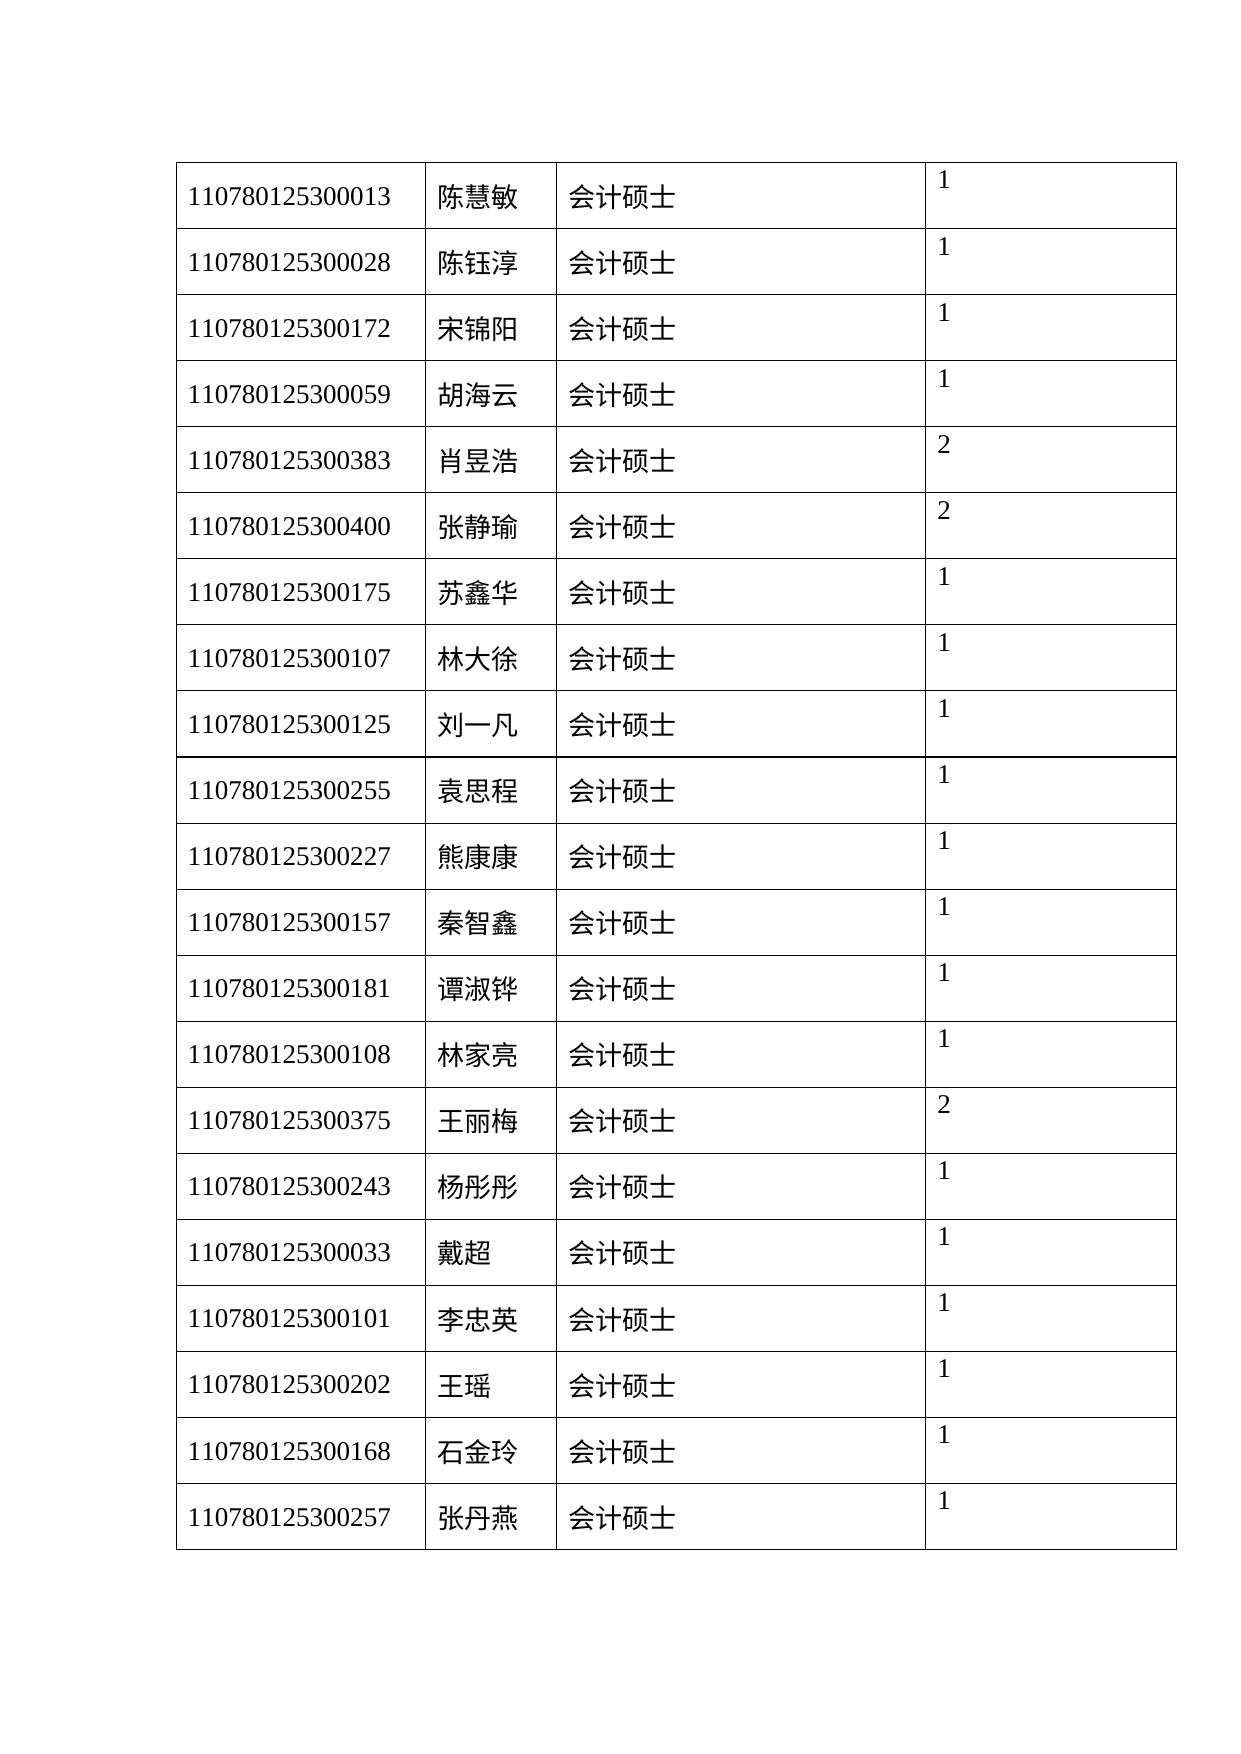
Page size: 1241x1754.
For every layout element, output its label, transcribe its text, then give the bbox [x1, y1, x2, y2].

table_cell 1 [926, 1484, 1176, 1549]
table_cell 2 [926, 493, 1176, 558]
table_cell 1 [926, 1154, 1176, 1219]
table_cell 会计硕士 [557, 559, 925, 624]
table_cell 胡海云 [426, 361, 556, 426]
table_cell 110780125300257 [177, 1484, 425, 1549]
table_cell 1 [926, 163, 1176, 228]
table_cell 110780125300383 [177, 427, 425, 492]
table_cell 1 [926, 758, 1176, 822]
table_cell 会计硕士 [557, 1088, 925, 1153]
table_cell 会计硕士 [557, 890, 925, 954]
table_cell 会计硕士 [557, 691, 925, 756]
table_cell 1 [926, 1022, 1176, 1087]
table_cell 王丽梅 [426, 1088, 556, 1153]
table_cell 会计硕士 [557, 427, 925, 492]
table_cell 110780125300227 [177, 824, 425, 888]
table_cell 110780125300013 [177, 163, 425, 228]
table_cell 会计硕士 [557, 824, 925, 888]
table_cell 陈慧敏 [426, 163, 556, 228]
table_cell 1 [926, 1286, 1176, 1351]
table_cell 会计硕士 [557, 1022, 925, 1087]
table_cell 会计硕士 [557, 625, 925, 690]
table_cell 熊康康 [426, 824, 556, 888]
table_cell 1 [926, 890, 1176, 954]
table_cell 肖昱浩 [426, 427, 556, 492]
table_cell 会计硕士 [557, 1484, 925, 1549]
table_cell 会计硕士 [557, 1418, 925, 1483]
table_cell 会计硕士 [557, 1286, 925, 1351]
table_cell 110780125300107 [177, 625, 425, 690]
table_cell 1 [926, 229, 1176, 294]
table_cell 林大徐 [426, 625, 556, 690]
table_cell 110780125300243 [177, 1154, 425, 1219]
table_cell 会计硕士 [557, 361, 925, 426]
table_cell 林家亮 [426, 1022, 556, 1087]
table_cell 张丹燕 [426, 1484, 556, 1549]
table_cell 110780125300172 [177, 295, 425, 360]
table_cell 杨彤彤 [426, 1154, 556, 1219]
table_cell 1 [926, 559, 1176, 624]
table_cell 秦智鑫 [426, 890, 556, 954]
table_cell 110780125300028 [177, 229, 425, 294]
table_cell 110780125300125 [177, 691, 425, 756]
table_cell 1 [926, 956, 1176, 1021]
table_cell 1 [926, 824, 1176, 888]
table_cell 1 [926, 361, 1176, 426]
table_cell 2 [926, 1088, 1176, 1153]
table_cell 1 [926, 691, 1176, 756]
table_cell 2 [926, 427, 1176, 492]
table_cell 110780125300101 [177, 1286, 425, 1351]
table_cell 陈钰淳 [426, 229, 556, 294]
table_cell 刘一凡 [426, 691, 556, 756]
table_cell 110780125300255 [177, 758, 425, 822]
table_cell 会计硕士 [557, 1220, 925, 1285]
table_cell 1 [926, 1352, 1176, 1417]
table_cell 110780125300175 [177, 559, 425, 624]
table_cell 李忠英 [426, 1286, 556, 1351]
table_cell 戴超 [426, 1220, 556, 1285]
table_cell 王瑶 [426, 1352, 556, 1417]
table_cell 1 [926, 1220, 1176, 1285]
table_cell 1 [926, 1418, 1176, 1483]
table_cell 会计硕士 [557, 163, 925, 228]
table_cell 会计硕士 [557, 956, 925, 1021]
table_cell 会计硕士 [557, 295, 925, 360]
table_cell 1 [926, 295, 1176, 360]
table_cell 石金玲 [426, 1418, 556, 1483]
table_cell 110780125300059 [177, 361, 425, 426]
table_cell 110780125300108 [177, 1022, 425, 1087]
table_cell 110780125300168 [177, 1418, 425, 1483]
table_cell 袁思程 [426, 758, 556, 822]
table_cell 110780125300033 [177, 1220, 425, 1285]
table_cell 会计硕士 [557, 493, 925, 558]
table_cell 会计硕士 [557, 1154, 925, 1219]
table_cell 谭淑铧 [426, 956, 556, 1021]
table_cell 会计硕士 [557, 229, 925, 294]
table_cell 1 [926, 625, 1176, 690]
table_cell 110780125300181 [177, 956, 425, 1021]
table_cell 110780125300202 [177, 1352, 425, 1417]
table_cell 110780125300157 [177, 890, 425, 954]
table_cell 会计硕士 [557, 758, 925, 822]
table_cell 110780125300375 [177, 1088, 425, 1153]
table_cell 张静瑜 [426, 493, 556, 558]
table_cell 宋锦阳 [426, 295, 556, 360]
table_cell 苏鑫华 [426, 559, 556, 624]
table_cell 会计硕士 [557, 1352, 925, 1417]
table_cell 110780125300400 [177, 493, 425, 558]
